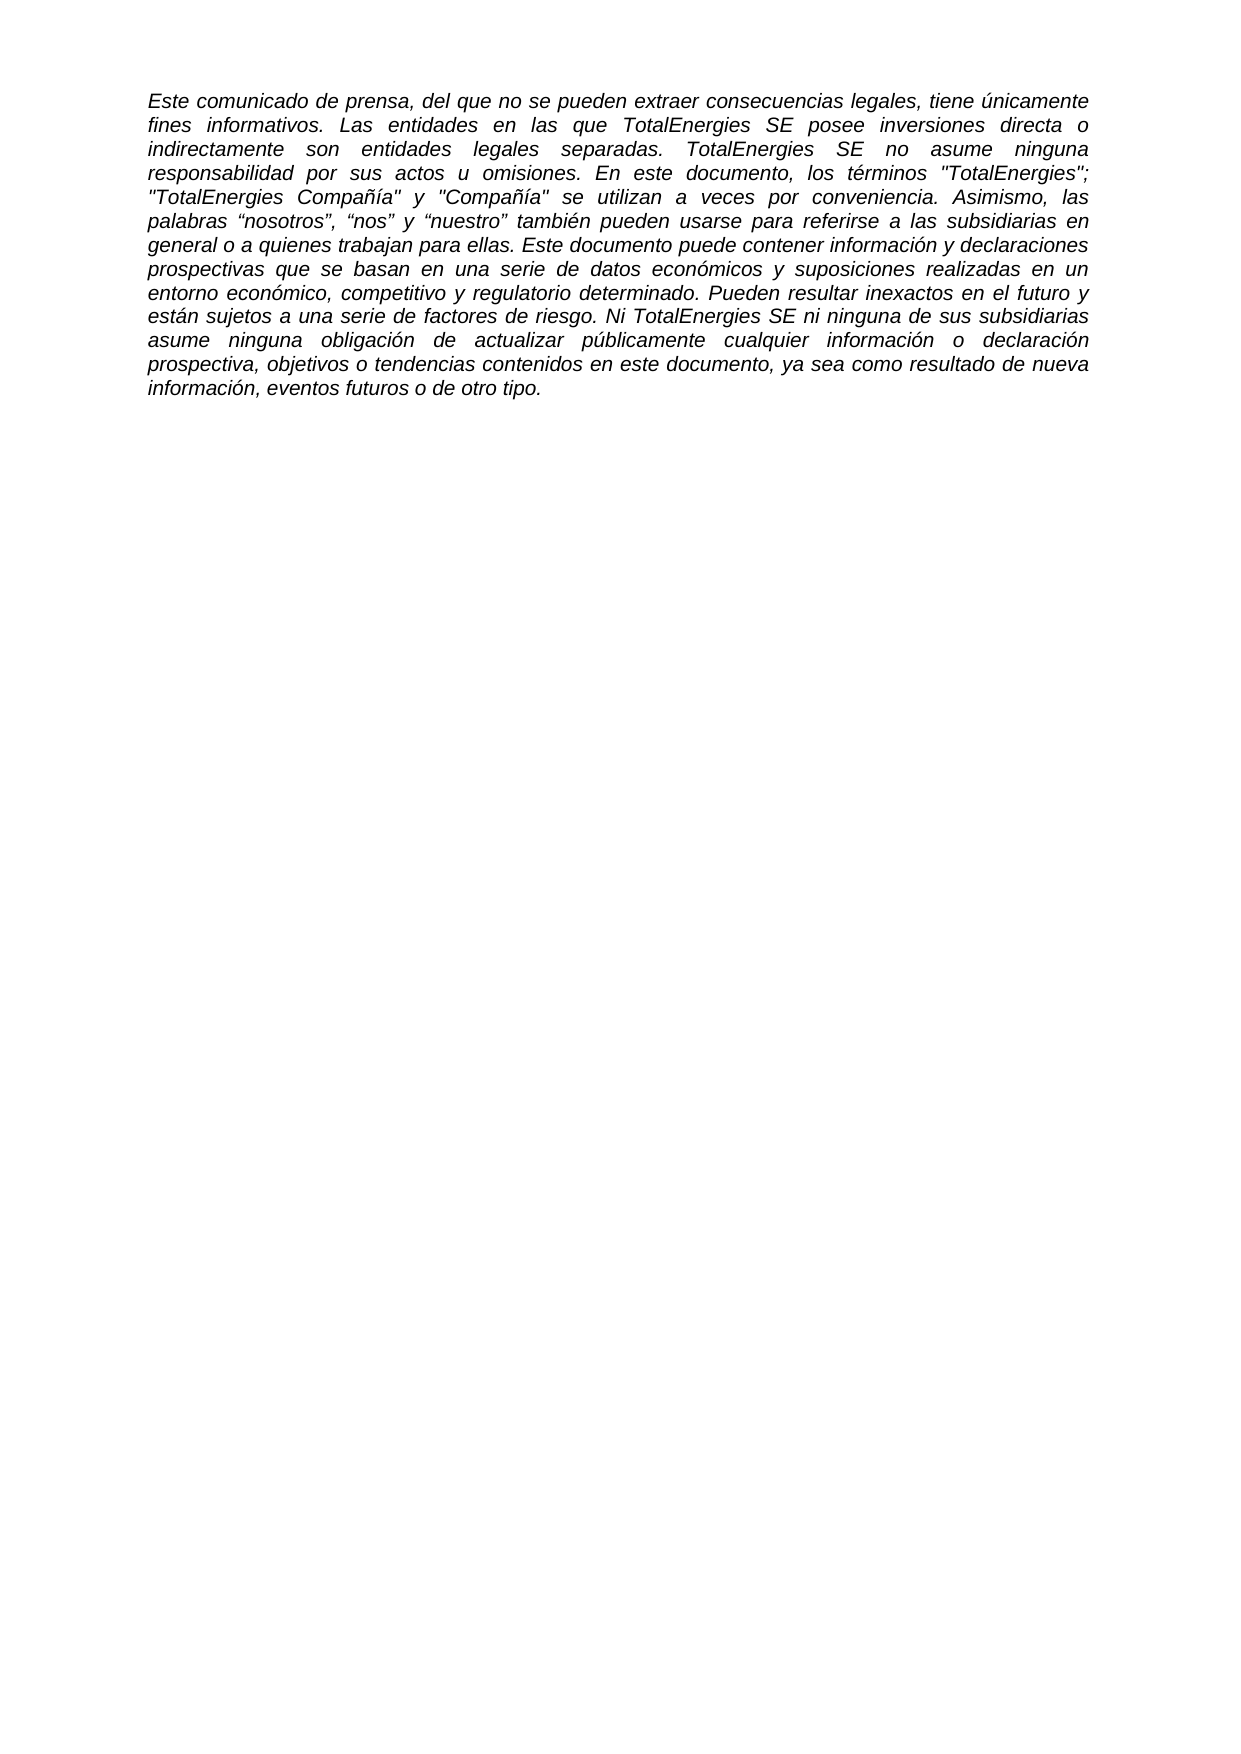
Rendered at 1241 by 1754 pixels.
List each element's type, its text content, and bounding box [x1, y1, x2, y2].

text Este comunicado de prensa, del que no se pueden extraer consecuencias legales, tiene únicamente fines informativos. Las entidades en las que TotalEnergies SE posee inversiones directa o indirectamente son entidades legales separadas. TotalEnergies SE no asume ninguna responsabilidad por sus actos u omisiones. En este documento, los términos "TotalEnergies"; "TotalEnergies Compañía" y "Compañía" se utilizan a veces por conveniencia. Asimismo, las palabras “nosotros”, “nos” y “nuestro” también pueden usarse para referirse a las subsidiarias en general o a quienes trabajan para ellas. Este documento puede contener información y declaraciones prospectivas que se basan en una serie de datos económicos y suposiciones realizadas en un entorno económico, competitivo y regulatorio determinado. Pueden resultar inexactos en el futuro y están sujetos a una serie de factores de riesgo. Ni TotalEnergies SE ni ninguna de sus subsidiarias asume ninguna obligación de actualizar públicamente cualquier información o declaración prospectiva, objetivos o tendencias contenidos en este documento, ya sea como resultado de nueva información, eventos futuros o de otro tipo. [148, 89, 1092, 400]
